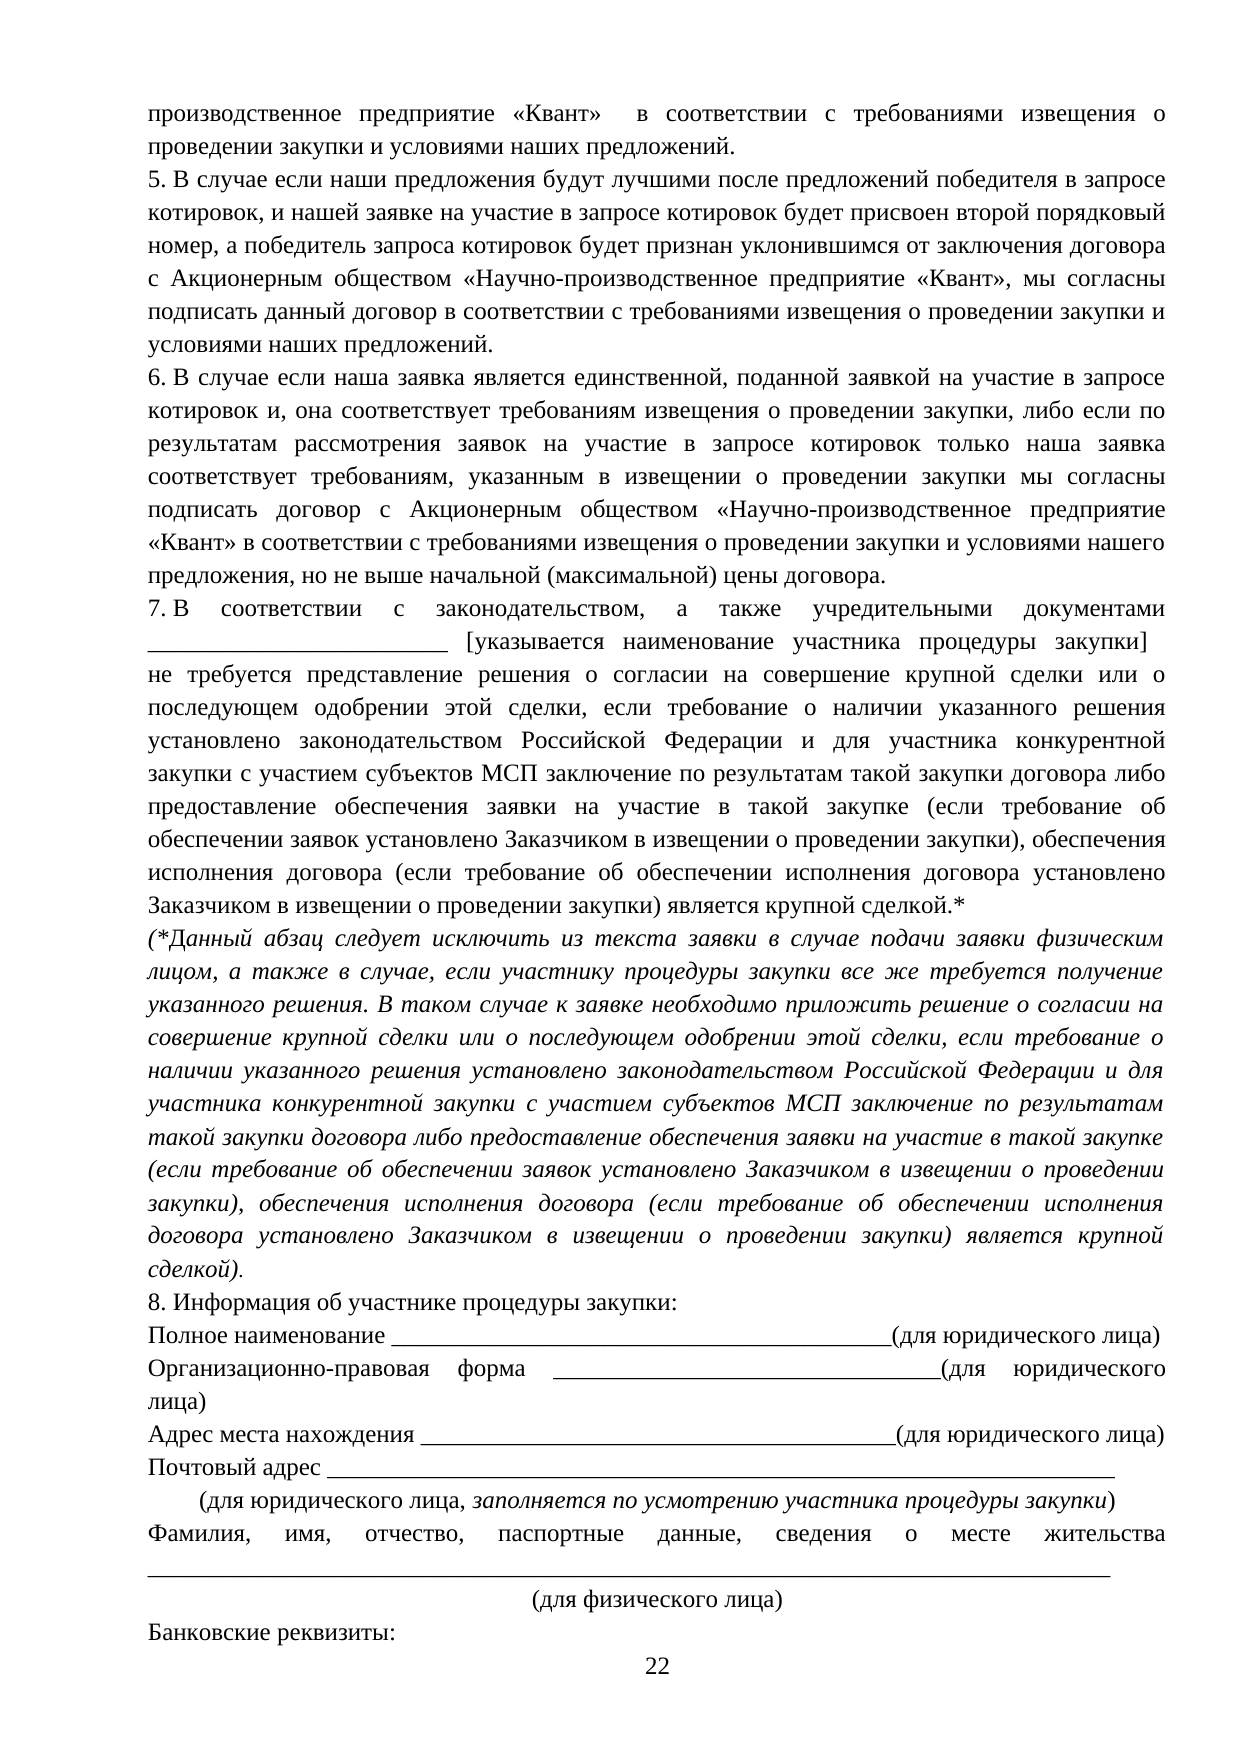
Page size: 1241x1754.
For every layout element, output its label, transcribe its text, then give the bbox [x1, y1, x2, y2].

text Адрес места нахождения ______________________________________(для юридического лица) [148, 1419, 1167, 1447]
text Почтовый адрес _______________________________________________________________ [148, 1452, 1167, 1481]
text (для физического лица) [148, 1584, 1167, 1613]
text (*Данный абзац следует исключить из текста заявки в случае подачи заявки физическим лицом, а также в случае, если участнику процедуры закупки все же требуется получение указанного решения. В таком случае к заявке необходимо приложить решение о согласии на совершение крупной сделки или о последующем одобрении этой сделки, если требование о наличии указанного решения установлено законодательством Российской Федерации и для участника конкурентной закупки с участием субъектов МСП заключение по результатам такой закупки договора либо предоставление обеспечения заявки на участие в такой закупке (если требование об обеспечении заявок установлено Заказчиком в извещении о проведении закупки), обеспечения исполнения договора (если требование об обеспечении исполнения договора установлено Заказчиком в извещении о проведении закупки) является крупной сделкой). [148, 923, 1167, 1282]
text 7. В соответствии с законодательством, а также учредительными документами ________________________ [указывается наименование участника процедуры закупки] не требуется представление решения о согласии на совершение крупной сделки или о последующем одобрении этой сделки, если требование о наличии указанного решения установлено законодательством Российской Федерации и для участника конкурентной закупки с участием субъектов МСП заключение по результатам такой закупки договора либо предоставление обеспечения заявки на участие в такой закупке (если требование об обеспечении заявок установлено Заказчиком в извещении о проведении закупки), обеспечения исполнения договора (если требование об обеспечении исполнения договора установлено Заказчиком в извещении о проведении закупки) является крупной сделкой.* [148, 593, 1167, 919]
text (для юридического лица, заполняется по усмотрению участника процедуры закупки) [148, 1485, 1167, 1513]
text Фамилия, имя, отчество, паспортные данные, сведения о месте жительства _____________________________________________________________________________ [148, 1518, 1167, 1579]
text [148, 127, 1167, 160]
text Полное наименование ________________________________________(для юридического лица) [148, 1320, 1167, 1348]
text Организационно-правовая форма _______________________________(для юридического лица) [148, 1353, 1167, 1414]
text 5. В случае если наши предложения будут лучшими после предложений победителя в запросе котировок, и нашей заявке на участие в запросе котировок будет присвоен второй порядковый номер, а победитель запроса котировок будет признан уклонившимся от заключения договора с Акционерным обществом «Научно-производственное предприятие «Квант», мы согласны подписать данный договор в соответствии с требованиями извещения о проведении закупки и условиями наших предложений. [148, 325, 1167, 358]
text 8. Информация об участнике процедуры закупки: [148, 1287, 1167, 1315]
text Банковские реквизиты: [148, 1617, 1167, 1646]
